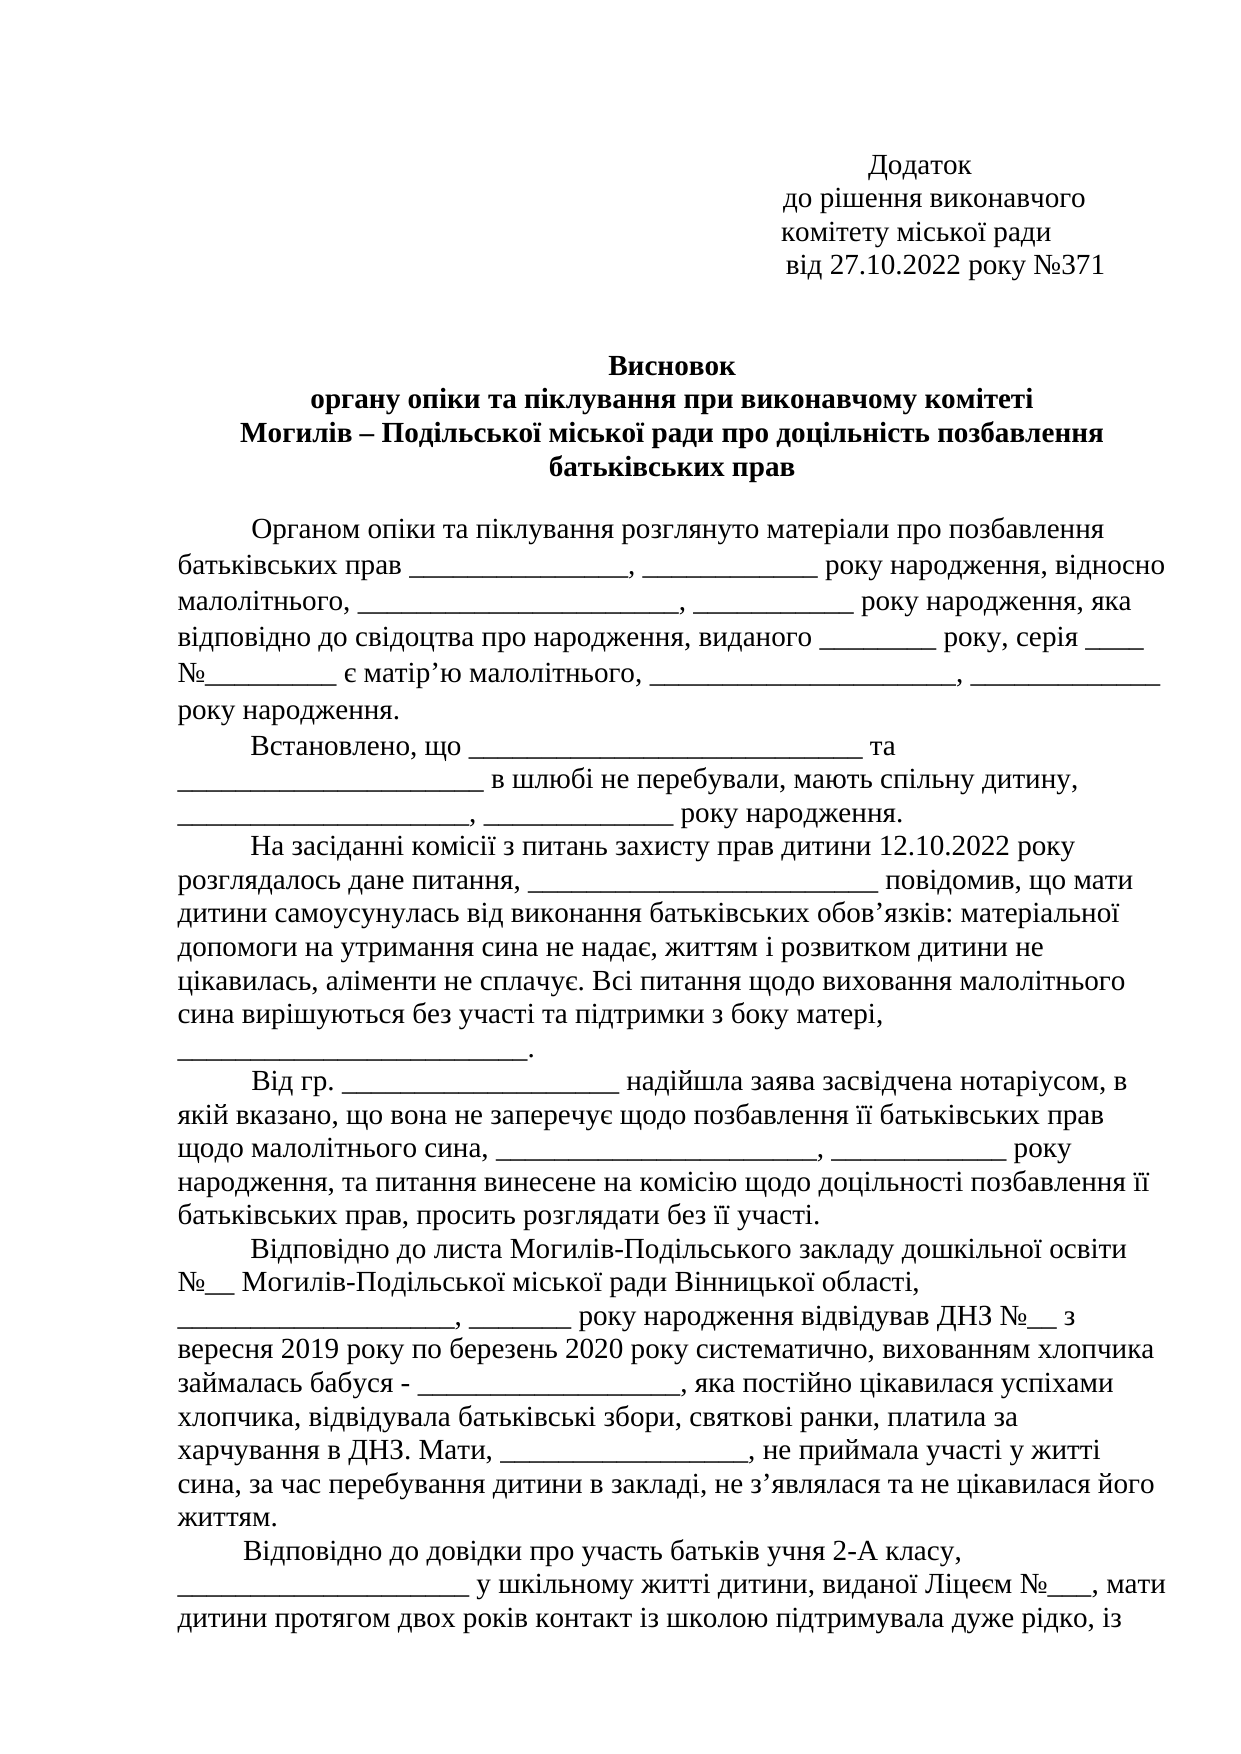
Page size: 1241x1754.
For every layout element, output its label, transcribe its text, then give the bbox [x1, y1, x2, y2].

text органу опіки та піклування при виконавчому комітеті [177, 382, 1167, 415]
text Відповідно до довідки про участь батьків учня 2-А класу, ____________________ у шкільному житті дитини, виданої Ліцеєм №___, мати дитини протягом двох років контакт із школою підтримувала дуже рідко, із [177, 1533, 1167, 1633]
text Додаток [177, 147, 1167, 180]
text комітету міської ради [177, 214, 1167, 247]
text Встановлено, що ___________________________ та _____________________ в шлюбі не перебували, мають спільну дитину, ____________________, _____________ року народження. [177, 728, 1167, 828]
text На засіданні комісії з питань захисту прав дитини 12.10.2022 року розглядалось дане питання, ________________________ повідомив, що мати дитини самоусунулась від виконання батьківських обов’язків: матеріальної допомоги на утримання сина не надає, життям і розвитком дитини не цікавилась, аліменти не сплачує. Всі питання щодо виховання малолітнього сина вирішуються без участі та підтримки з боку матері, ________________________. [177, 828, 1167, 1063]
text Висновок [177, 348, 1167, 382]
text Від гр. ___________________ надійшла заява засвідчена нотаріусом, в якій вказано, що вона не заперечує щодо позбавлення її батьківських прав щодо малолітнього сина, ______________________, ____________ року народження, та питання винесене на комісію щодо доцільності позбавлення її батьківських прав, просить розглядати без її участі. [177, 1063, 1167, 1231]
text Органом опіки та піклування розглянуто матеріали про позбавлення батьківських прав _______________, ____________ року народження, відносно малолітнього, ______________________, ___________ року народження, яка відповідно до свідоцтва про народження, виданого ________ року, серія ____ №_________ є матір’ю малолітнього, _____________________, _____________ року народження. [177, 511, 1167, 725]
text до рішення виконавчого [177, 180, 1167, 214]
text Могилів – Подільської міської ради про доцільність позбавлення батьківських прав [177, 415, 1167, 482]
text від 27.10.2022 року №371 [177, 247, 1167, 281]
text Відповідно до листа Могилів-Подільського закладу дошкільної освіти №__ Могилів-Подільської міської ради Вінницької області, ___________________, _______ року народження відвідував ДНЗ №__ з вересня 2019 року по березень 2020 року систематично, вихованням хлопчика займалась бабуся - __________________, яка постійно цікавилася успіхами хлопчика, відвідувала батьківські збори, святкові ранки, платила за харчування в ДНЗ. Мати, _________________, не приймала участі у житті сина, за час перебування дитини в закладі, не з’являлася та не цікавилася його життям. [177, 1231, 1167, 1533]
